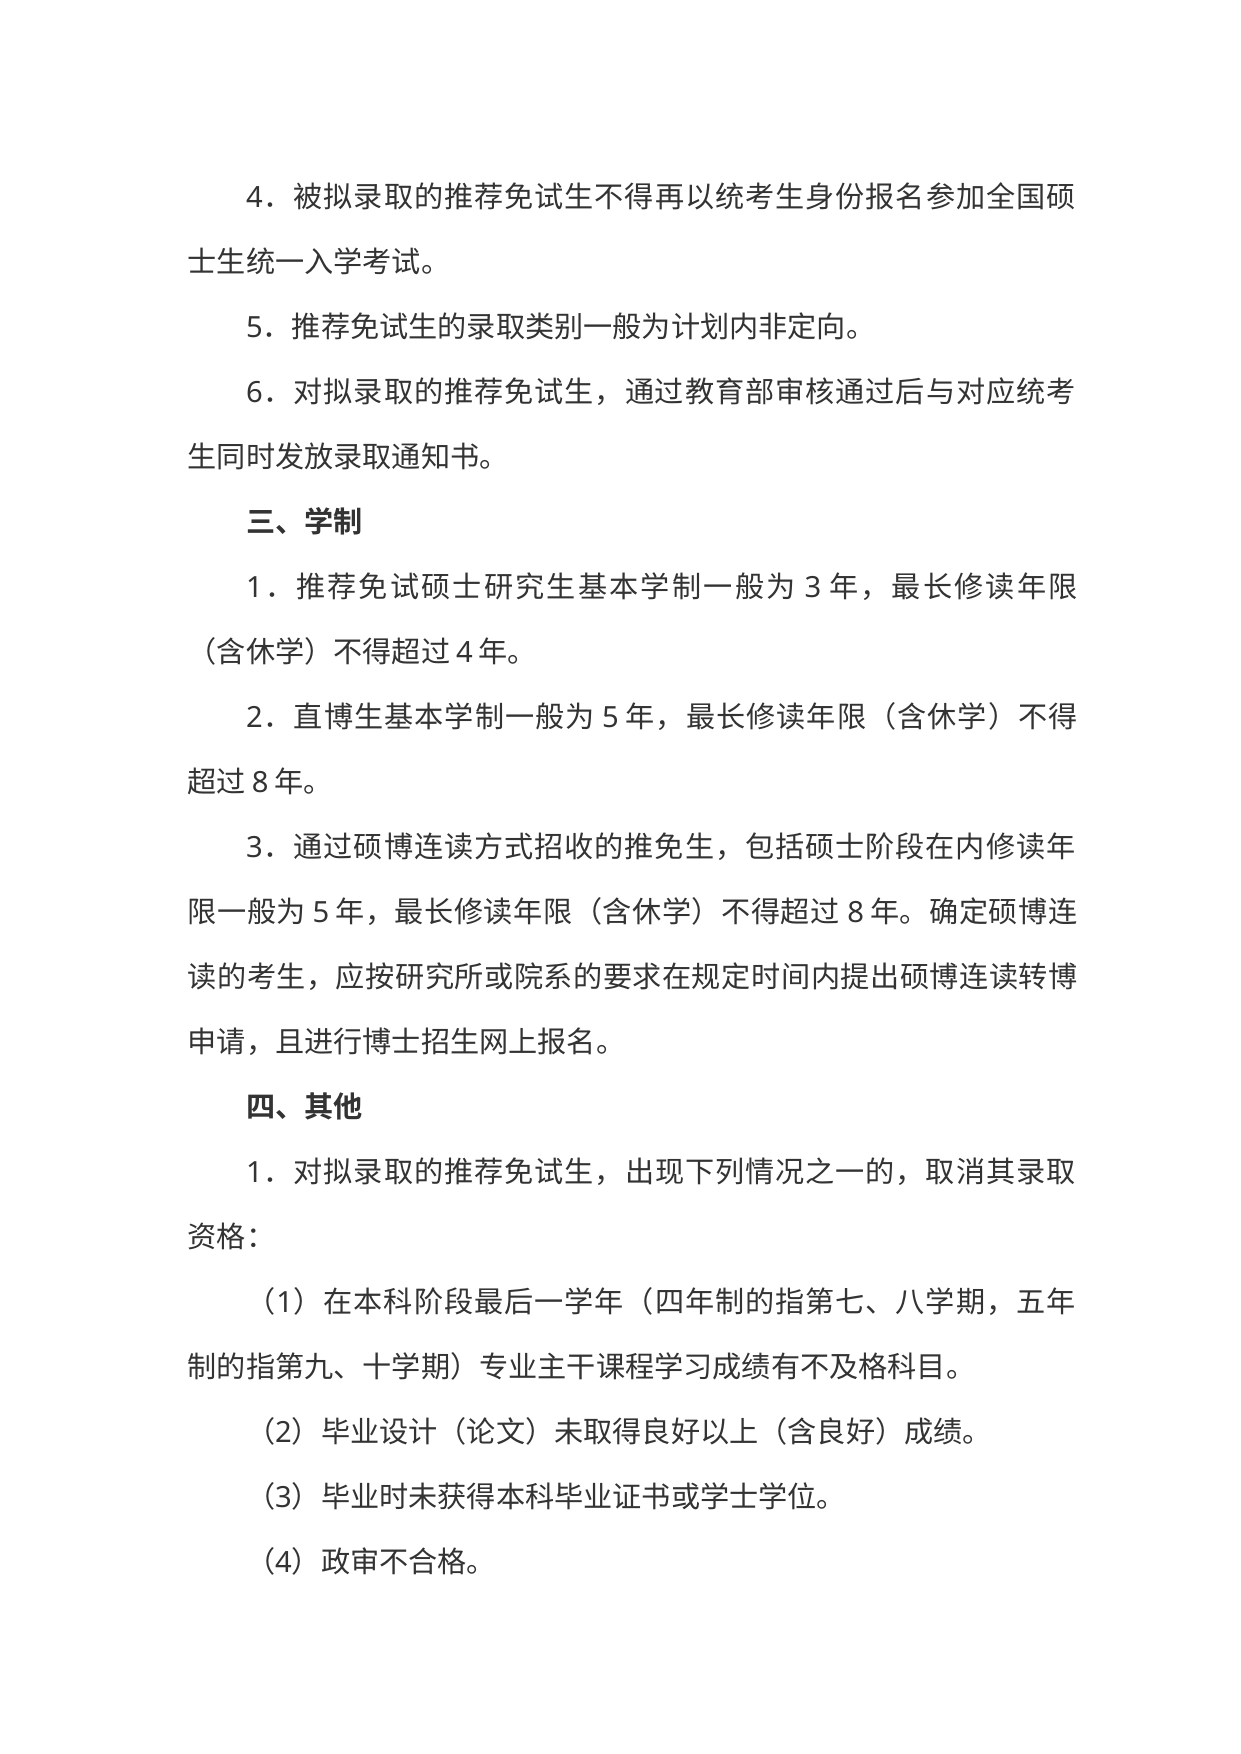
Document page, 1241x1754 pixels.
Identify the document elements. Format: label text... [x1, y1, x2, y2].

text 2．直博生基本学制一般为5年，最长修读年限（含休学）不得超过8年。 [187, 682, 1078, 812]
text 1．推荐免试硕士研究生基本学制一般为3年，最长修读年限（含休学）不得超过4年。 [187, 552, 1078, 682]
text （4）政审不合格。 [187, 1527, 1078, 1592]
text 三、学制 [187, 487, 1078, 552]
text 6．对拟录取的推荐免试生，通过教育部审核通过后与对应统考生同时发放录取通知书。 [187, 357, 1078, 487]
text （1）在本科阶段最后一学年（四年制的指第七、八学期，五年制的指第九、十学期）专业主干课程学习成绩有不及格科目。 [187, 1267, 1078, 1397]
text （2）毕业设计（论文）未取得良好以上（含良好）成绩。 [187, 1397, 1078, 1462]
text （3）毕业时未获得本科毕业证书或学士学位。 [187, 1462, 1078, 1527]
text 5．推荐免试生的录取类别一般为计划内非定向。 [187, 292, 1078, 357]
text 四、其他 [187, 1072, 1078, 1137]
text 3．通过硕博连读方式招收的推免生，包括硕士阶段在内修读年限一般为5年，最长修读年限（含休学）不得超过8年。确定硕博连读的考生，应按研究所或院系的要求在规定时间内提出硕博连读转博申请，且进行博士招生网上报名。 [187, 812, 1078, 1072]
text 4．被拟录取的推荐免试生不得再以统考生身份报名参加全国硕士生统一入学考试。 [187, 162, 1078, 292]
text 1．对拟录取的推荐免试生，出现下列情况之一的，取消其录取资格： [187, 1137, 1078, 1267]
